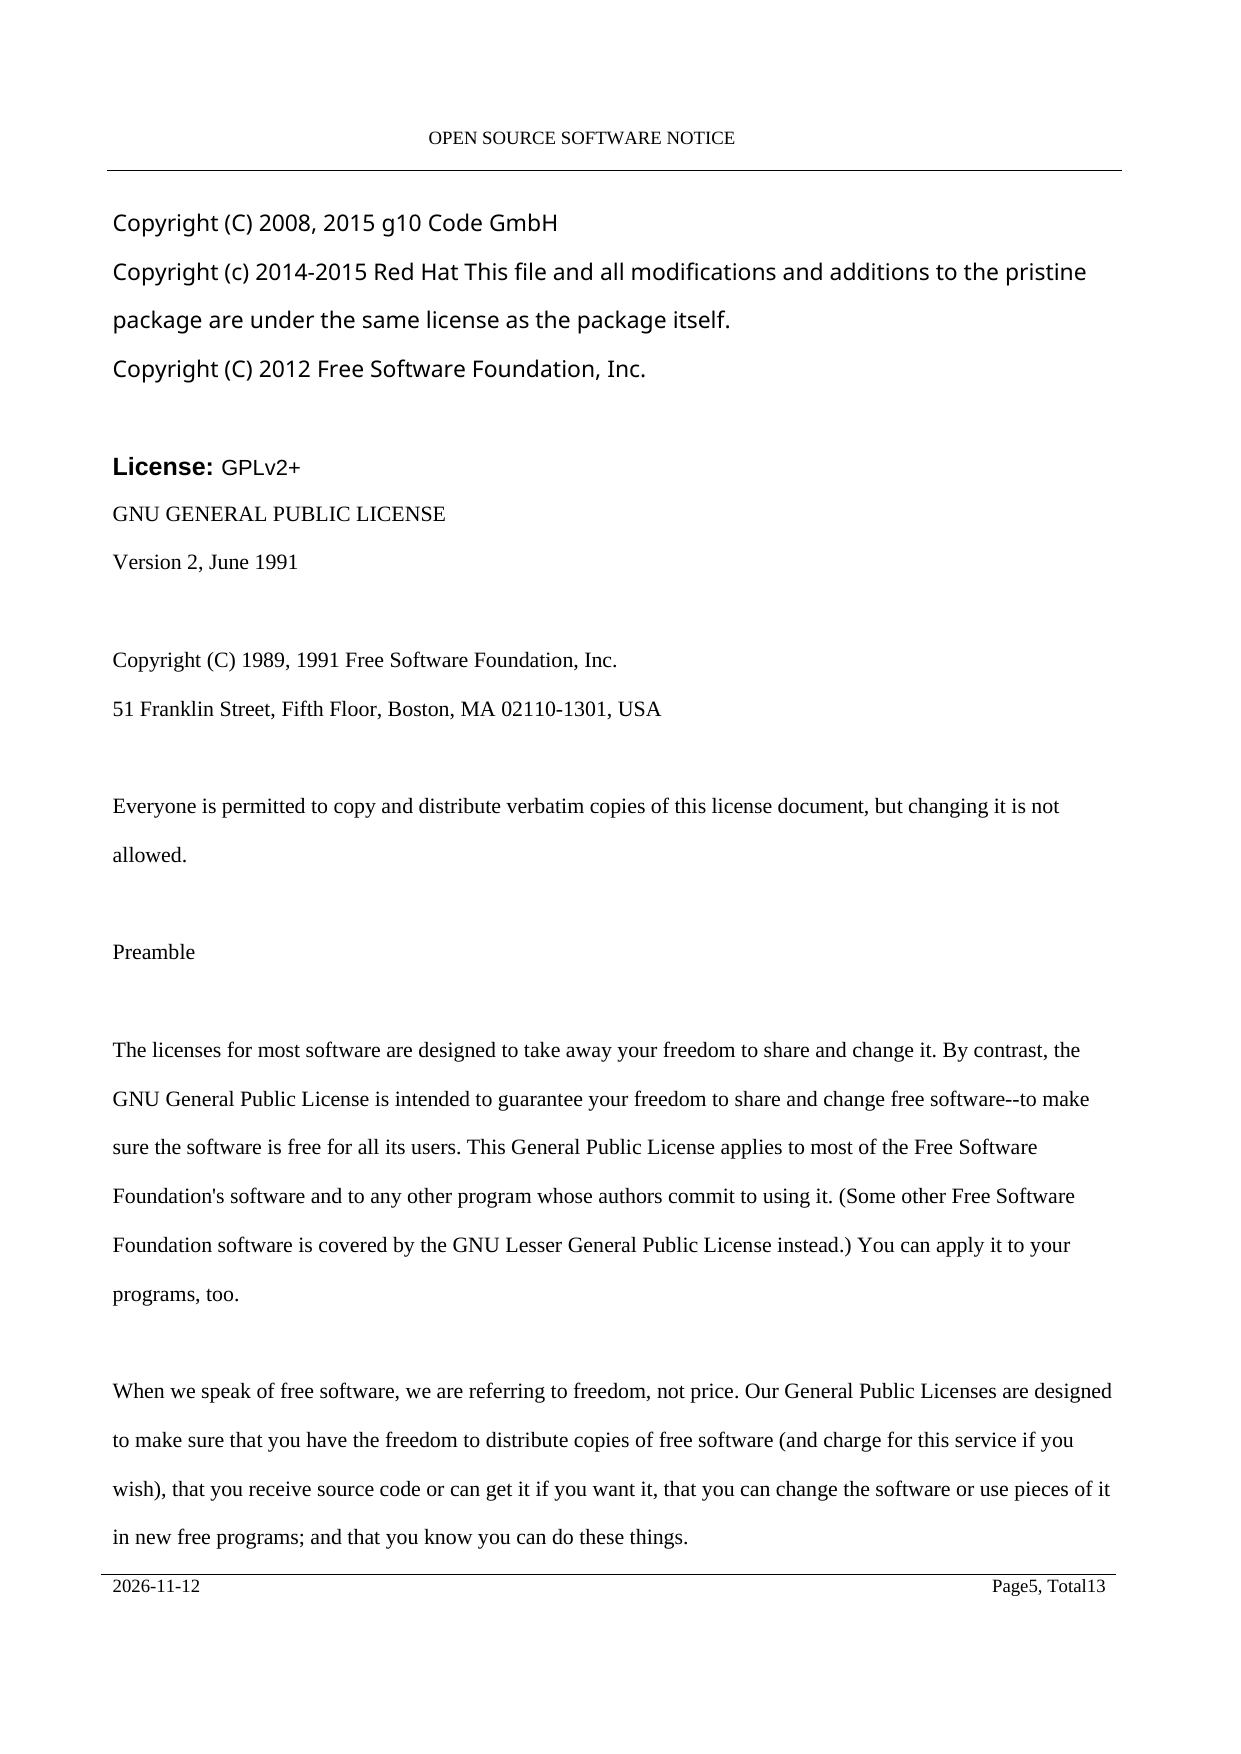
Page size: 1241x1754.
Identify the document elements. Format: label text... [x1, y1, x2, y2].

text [112, 206, 1128, 434]
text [112, 497, 1128, 1553]
text License: GPLv2+ [112, 450, 1128, 483]
